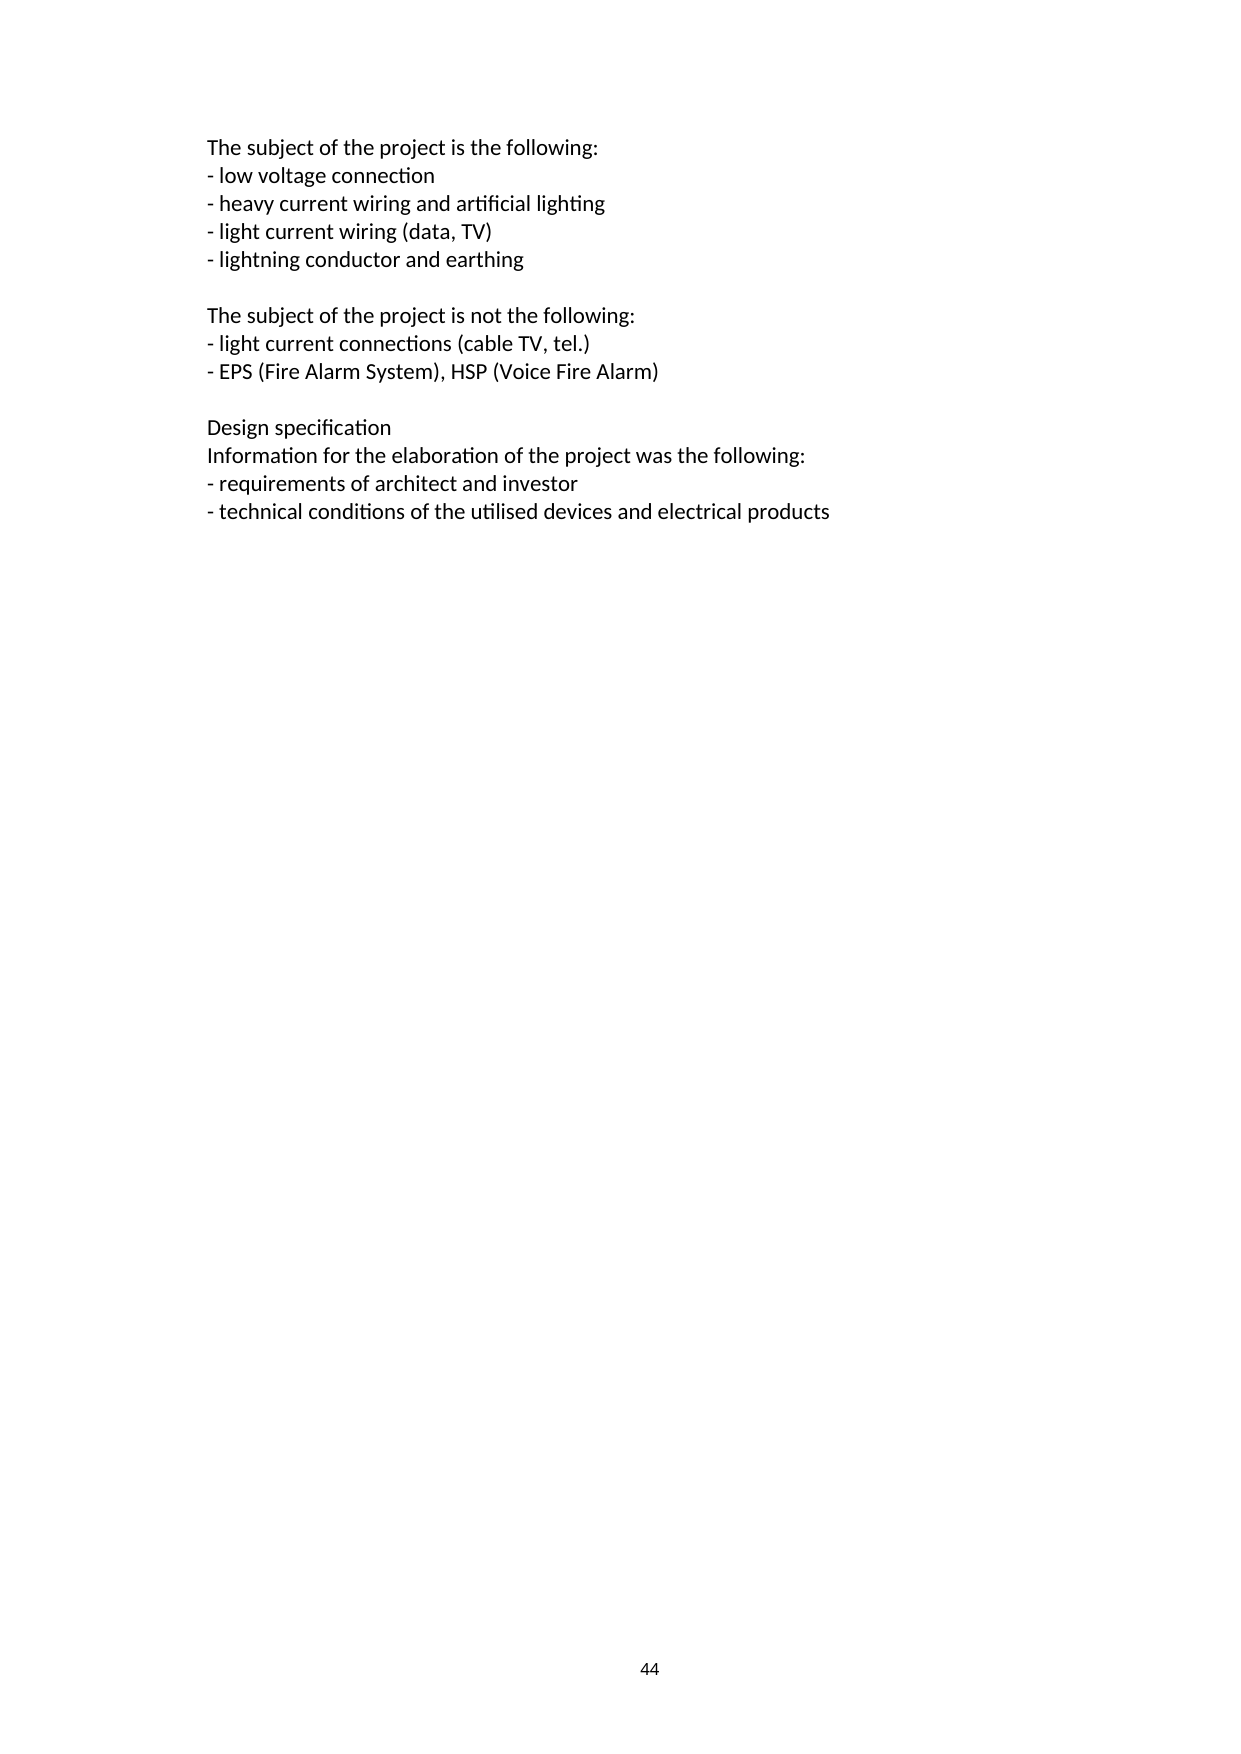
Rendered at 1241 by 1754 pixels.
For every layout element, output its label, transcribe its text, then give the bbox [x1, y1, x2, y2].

text - heavy current wiring and artificial lighting [207, 189, 1092, 217]
text - light current connections (cable TV, tel.) [207, 329, 1092, 357]
text Design specification [207, 413, 1092, 441]
text - lightning conductor and earthing [207, 245, 1092, 273]
text - requirements of architect and investor [207, 469, 1092, 497]
text The subject of the project is not the following: [207, 301, 1092, 329]
text - technical conditions of the utilised devices and electrical products [207, 497, 1092, 525]
text - light current wiring (data, TV) [207, 217, 1092, 245]
text Information for the elaboration of the project was the following: [207, 441, 1092, 469]
text - EPS (Fire Alarm System), HSP (Voice Fire Alarm) [207, 357, 1092, 385]
text The subject of the project is the following: [207, 133, 1092, 161]
text - low voltage connection [207, 161, 1092, 189]
